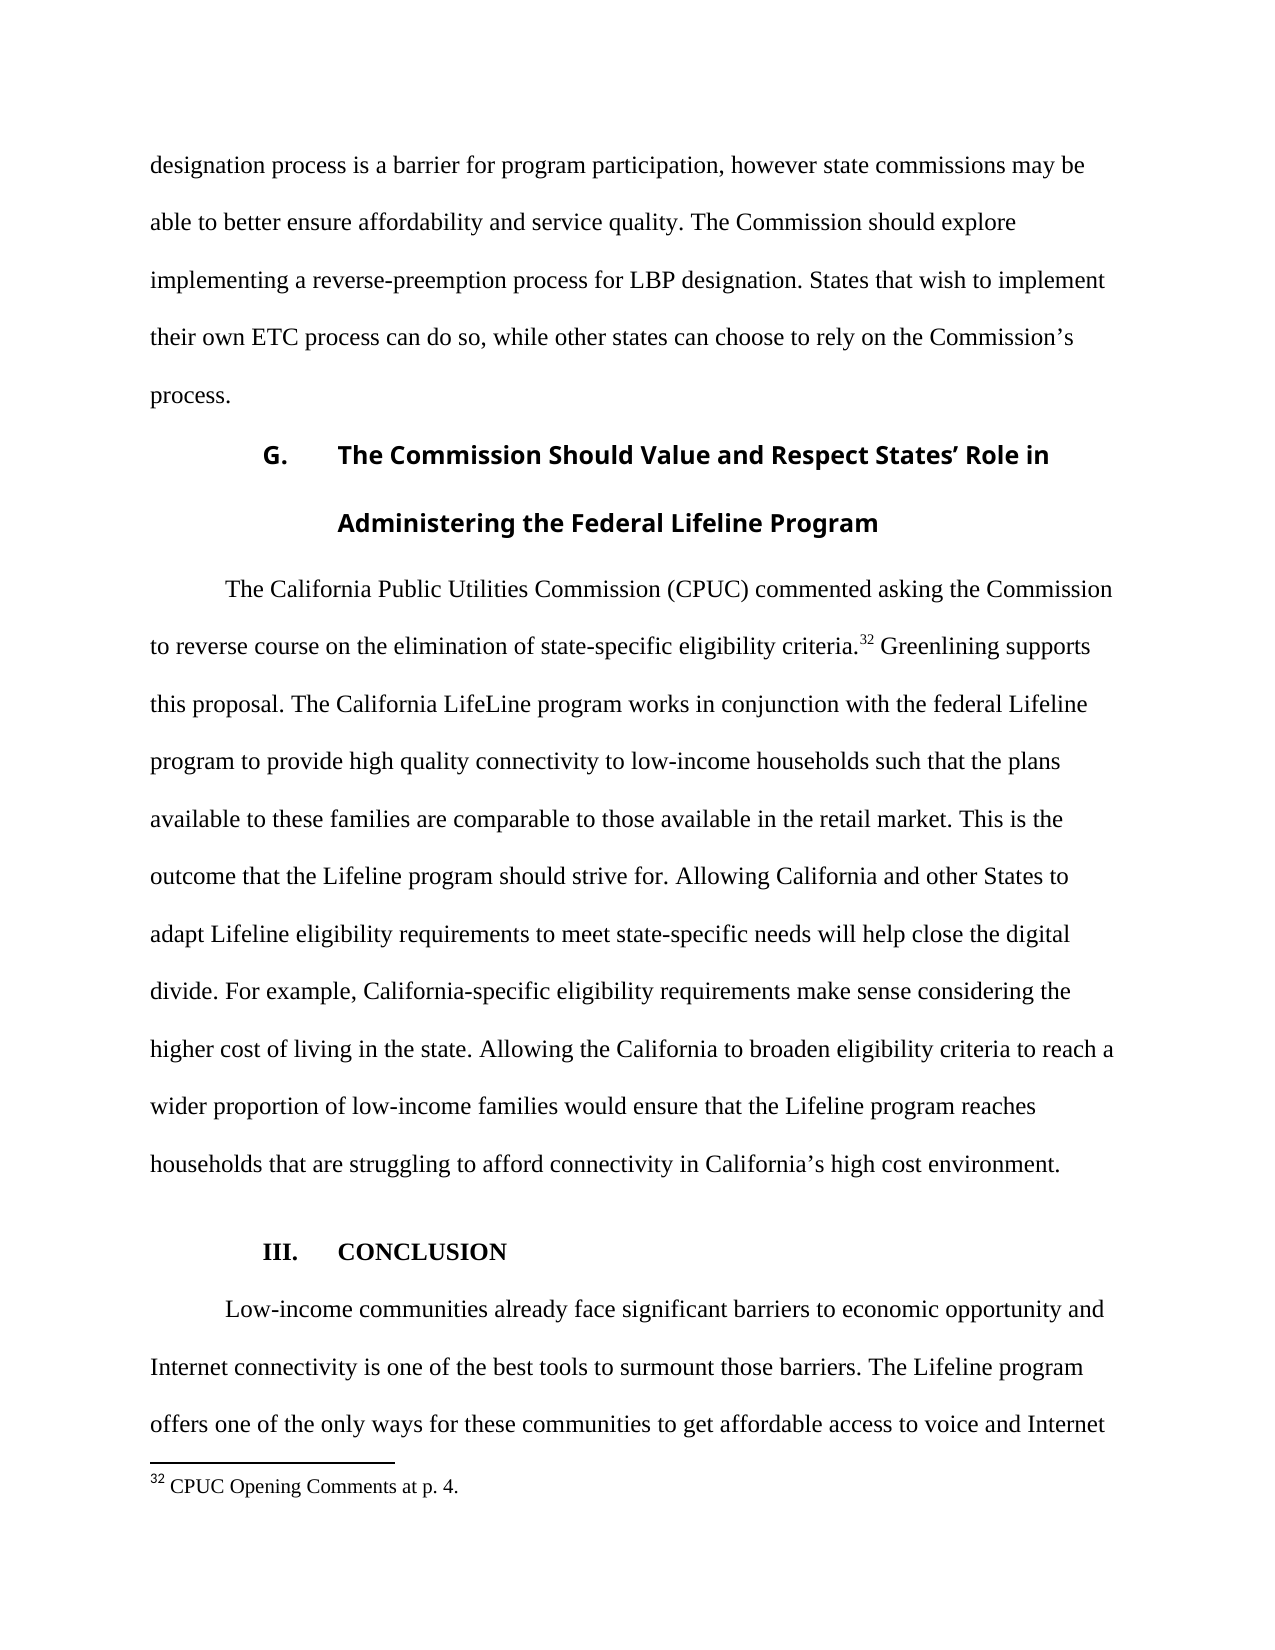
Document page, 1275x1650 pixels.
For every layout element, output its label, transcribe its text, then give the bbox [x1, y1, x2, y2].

text The California Public Utilities Commission (CPUC) commented asking the Commission to reverse course on the elimination of state-specific eligibility criteria. Greenlining supports this proposal. The California LifeLine program works in conjunction with the federal Lifeline program to provide high quality connectivity to low-income households such that the plans available to these families are comparable to those available in the retail market. This is the outcome that the Lifeline program should strive for. Allowing California and other States to adapt Lifeline eligibility requirements to meet state-specific needs will help close the digital divide. For example, California-specific eligibility requirements make sense considering the higher cost of living in the state. Allowing the California to broaden eligibility criteria to reach a wider proportion of low-income families would ensure that the Lifeline program reaches households that are struggling to afford connectivity in California’s high cost environment. [150, 574, 1125, 1177]
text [150, 150, 1125, 409]
subtitle The Commission Should Value and Respect States’ Role in Administering the Federal Lifeline Program [262, 437, 1125, 540]
list Conclusion [262, 1237, 1125, 1266]
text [150, 1294, 1125, 1438]
